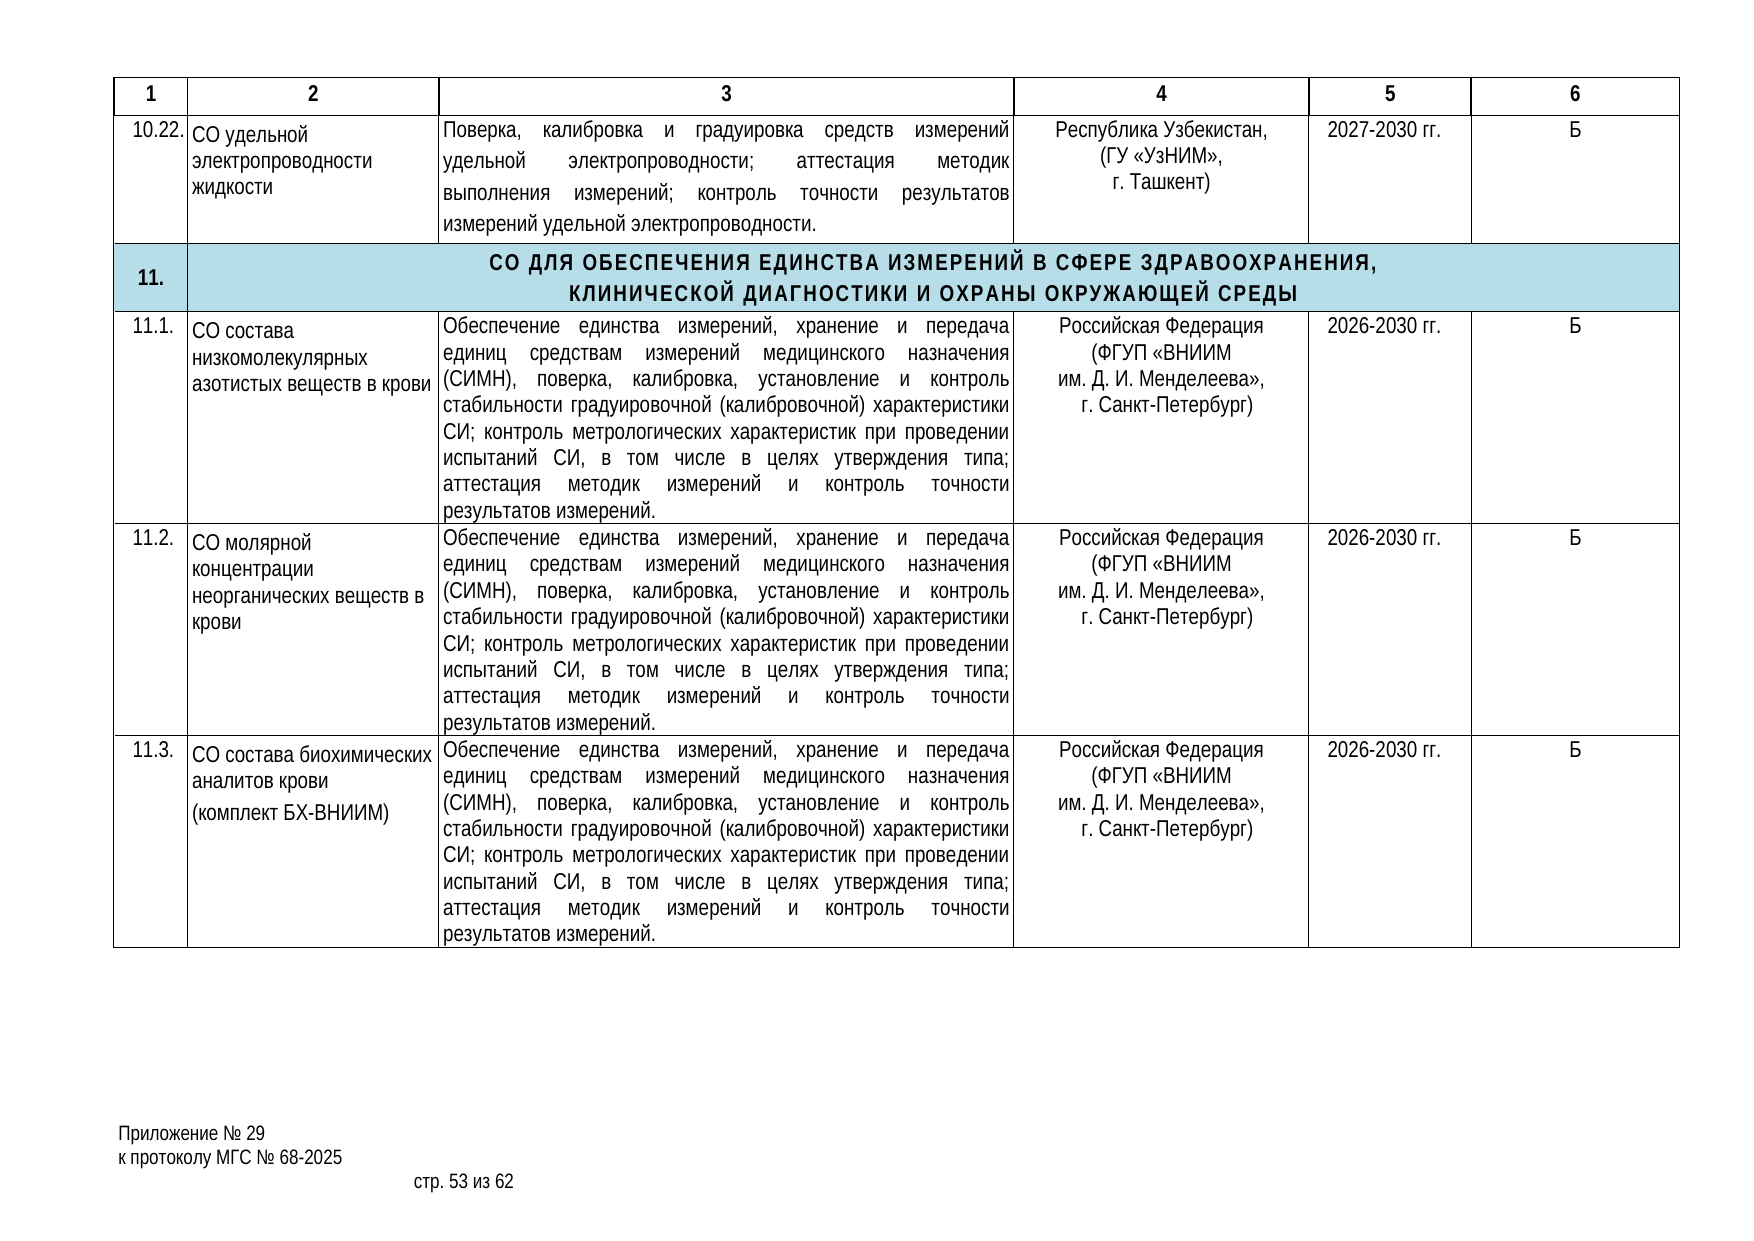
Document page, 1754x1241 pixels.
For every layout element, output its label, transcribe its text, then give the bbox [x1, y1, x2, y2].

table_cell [1014, 116, 1308, 242]
table_cell СО состава низкомолекулярных азотистых веществ в крови [188, 312, 438, 523]
table_header 1 [115, 78, 187, 114]
table_cell Поверка, калибровка и градуировка средств измерений удельной электропроводности; аттестация методик выполнения измерений; контроль точности результатов измерений удельной электропроводности. [439, 116, 1013, 242]
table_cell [1014, 736, 1308, 947]
table_cell [114, 523, 187, 735]
table_cell 2026-2030 гг. [1309, 736, 1471, 947]
table_cell Б [1472, 736, 1679, 947]
table_header 3 [440, 78, 1013, 114]
table_cell [114, 311, 187, 523]
table_cell Российская Федерация (ФГУП «ВНИИМ им. Д. И. Менделеева», г. Санкт-Петербург) [1014, 312, 1308, 523]
table_cell Российская Федерация (ФГУП «ВНИИМ им. Д. И. Менделеева», г. Санкт-Петербург) [1014, 524, 1308, 735]
table_cell СО молярной концентрации неорганических веществ в крови [188, 524, 438, 735]
table_cell 2026-2030 гг. [1309, 524, 1471, 735]
table_cell 2027-2030 гг. [1309, 116, 1471, 242]
table_header 4 [1015, 78, 1308, 114]
table_header 6 [1472, 78, 1679, 114]
table_cell [114, 243, 187, 311]
table_cell [114, 735, 187, 947]
table_cell Б [1472, 116, 1679, 242]
table_header 5 [1310, 78, 1470, 114]
table_cell Б [1472, 312, 1679, 523]
table_cell СО удельной электропроводности жидкости [188, 116, 438, 242]
table_cell СО для обеспечения единства измерений в сфере здравоохранения, клинической диагностики и охраны окружающей среды [188, 244, 1679, 311]
table_cell [114, 116, 187, 242]
table_cell Б [1472, 524, 1679, 735]
table_cell 2026-2030 гг. [1309, 312, 1471, 523]
table_cell Обеспечение единства измерений, хранение и передача единиц средствам измерений медицинского назначения (СИМН), поверка, калибровка, установление и контроль стабильности градуировочной (калибровочной) характеристики СИ; контроль метрологических характеристик при проведении испытаний СИ, в том числе в целях утверждения типа; аттестация методик измерений и контроль точности результатов измерений. [439, 524, 1013, 735]
table_cell СО состава биохимических аналитов крови (комплект БХ-ВНИИМ) [188, 736, 438, 947]
table_cell Обеспечение единства измерений, хранение и передача единиц средствам измерений медицинского назначения (СИМН), поверка, калибровка, установление и контроль стабильности градуировочной (калибровочной) характеристики СИ; контроль метрологических характеристик при проведении испытаний СИ, в том числе в целях утверждения типа; аттестация методик измерений и контроль точности результатов измерений. [439, 736, 1013, 947]
table_cell Обеспечение единства измерений, хранение и передача единиц средствам измерений медицинского назначения (СИМН), поверка, калибровка, установление и контроль стабильности градуировочной (калибровочной) характеристики СИ; контроль метрологических характеристик при проведении испытаний СИ, в том числе в целях утверждения типа; аттестация методик измерений и контроль точности результатов измерений. [439, 312, 1013, 523]
table_header 2 [188, 78, 438, 114]
